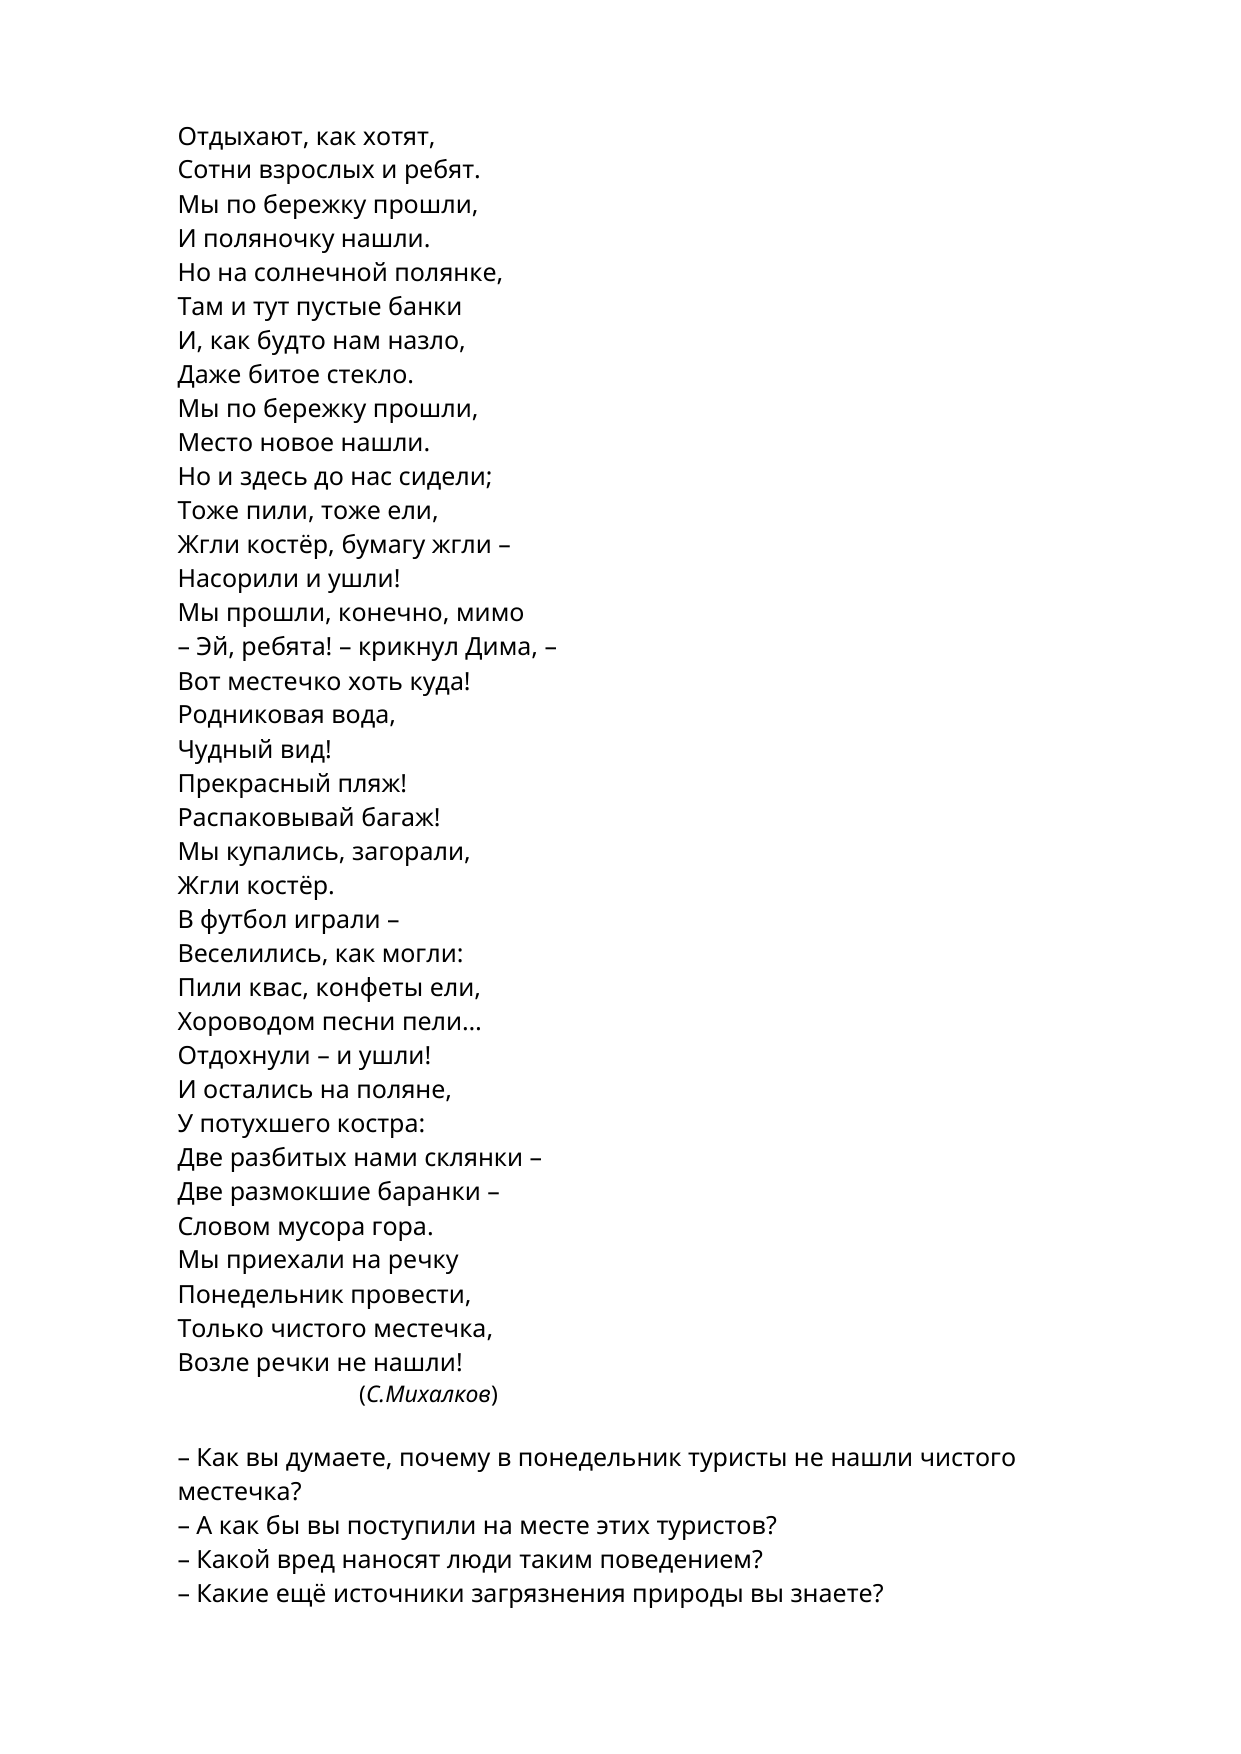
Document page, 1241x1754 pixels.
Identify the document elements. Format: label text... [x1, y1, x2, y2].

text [177, 118, 1137, 867]
text (С.Михалков) [177, 1378, 1137, 1410]
text Жгли костёр. В футбол играли – Веселились, как могли: Пили квас, конфеты ели, Хороводом песни пели… Отдохнули – и ушли! И остались на поляне, У потухшего костра: Две разбитых нами склянки – Две размокшие баранки – Словом мусора гора. Мы приехали на речку Понедельник провести, Только чистого местечка, Возле речки не нашли! [177, 867, 1137, 1378]
text – Какой вред наносят люди таким поведением? [177, 1542, 1137, 1576]
text – Какие ещё источники загрязнения природы вы знаете? [177, 1576, 1137, 1610]
text – А как бы вы поступили на месте этих туристов? [177, 1508, 1137, 1542]
text – Как вы думаете, почему в понедельник туристы не нашли чистого местечка? [177, 1439, 1137, 1508]
